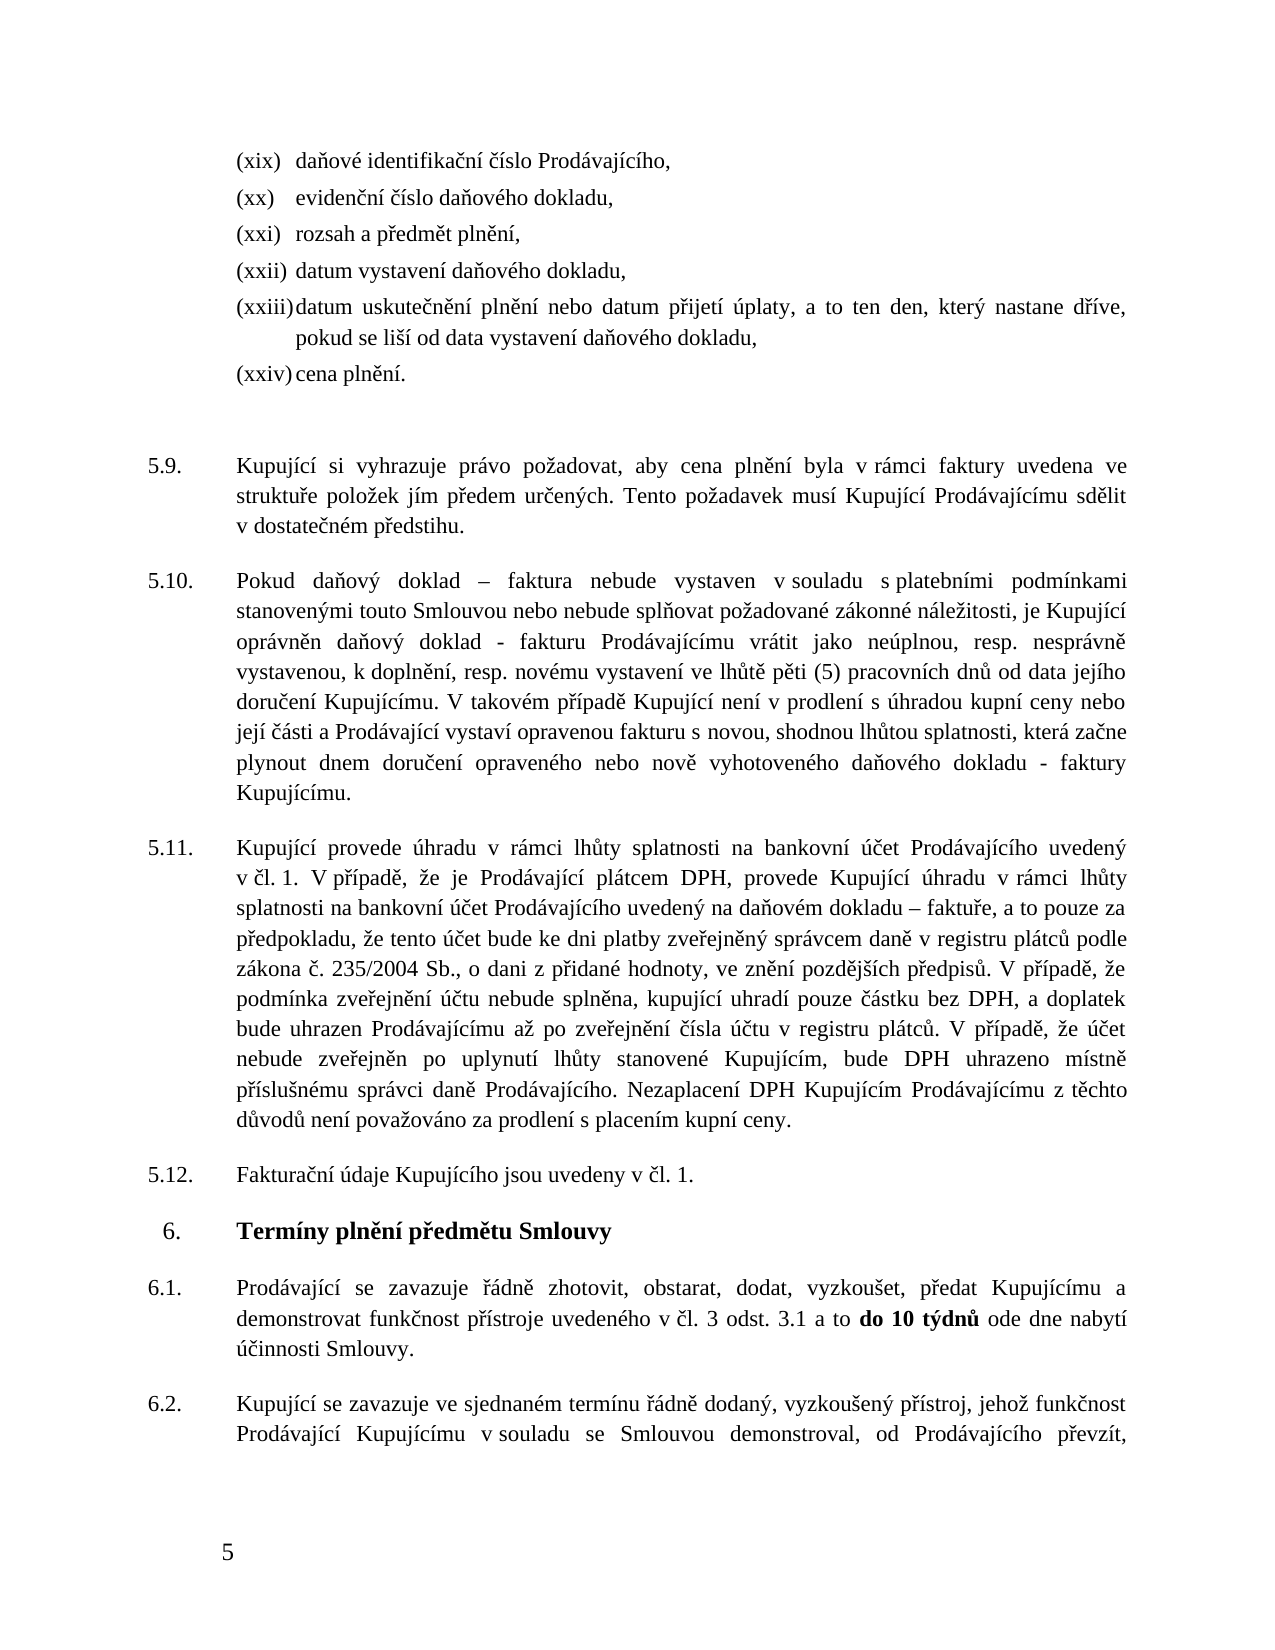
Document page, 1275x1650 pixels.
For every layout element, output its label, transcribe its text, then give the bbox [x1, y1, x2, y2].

subtitle Fakturační údaje Kupujícího jsou uvedeny v čl. 1. [148, 1161, 1127, 1187]
list evidenční číslo daňového dokladu, [236, 184, 1127, 210]
subtitle Pokud daňový doklad – faktura nebude vystaven v souladu s platebními podmínkami stanovenými touto Smlouvou nebo nebude splňovat požadované zákonné náležitosti, je Kupující oprávněn daňový doklad - fakturu Prodávajícímu vrátit jako neúplnou, resp. nesprávně vystavenou, k doplnění, resp. novému vystavení ve lhůtě pěti (5) pracovních dnů od data jejího doručení Kupujícímu. V takovém případě Kupující není v prodlení s úhradou kupní ceny nebo její části a Prodávající vystaví opravenou fakturu s novou, shodnou lhůtou splatnosti, která začne plynout dnem doručení opraveného nebo nově vyhotoveného daňového dokladu - faktury Kupujícímu. [148, 567, 1127, 805]
list rozsah a předmět plnění, [236, 221, 1127, 247]
subtitle Kupující si vyhrazuje právo požadovat, aby cena plnění byla v rámci faktury uvedena ve struktuře položek jím předem určených. Tento požadavek musí Kupující Prodávajícímu sdělit v dostatečném předstihu. [148, 452, 1127, 538]
list datum uskutečnění plnění nebo datum přijetí úplaty, a to ten den, který nastane dříve, pokud se liší od data vystavení daňového dokladu, [236, 293, 1127, 350]
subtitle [148, 1390, 1127, 1447]
list datum vystavení daňového dokladu, [236, 257, 1127, 283]
list daňové identifikační číslo Prodávajícího, [236, 148, 1127, 174]
list cena plnění. [236, 360, 1127, 386]
subtitle Prodávající se zavazuje řádně zhotovit, obstarat, dodat, vyzkoušet, předat Kupujícímu a demonstrovat funkčnost přístroje uvedeného v čl. 3 odst. 3.1 a to do 10 týdnů ode dne nabytí účinnosti Smlouvy. [148, 1274, 1127, 1361]
subtitle Termíny plnění předmětu Smlouvy [162, 1216, 1127, 1245]
subtitle Kupující provede úhradu v rámci lhůty splatnosti na bankovní účet Prodávajícího uvedený v čl. 1. V případě, že je Prodávající plátcem DPH, provede Kupující úhradu v rámci lhůty splatnosti na bankovní účet Prodávajícího uvedený na daňovém dokladu – faktuře, a to pouze za předpokladu, že tento účet bude ke dni platby zveřejněný správcem daně v registru plátců podle zákona č. 235/2004 Sb., o dani z přidané hodnoty, ve znění pozdějších předpisů. V případě, že podmínka zveřejnění účtu nebude splněna, kupující uhradí pouze částku bez DPH, a doplatek bude uhrazen Prodávajícímu až po zveřejnění čísla účtu v registru plátců. V případě, že účet nebude zveřejněn po uplynutí lhůty stanovené Kupujícím, bude DPH uhrazeno místně příslušnému správci daně Prodávajícího. Nezaplacení DPH Kupujícím Prodávajícímu z těchto důvodů není považováno za prodlení s placením kupní ceny. [148, 834, 1127, 1132]
